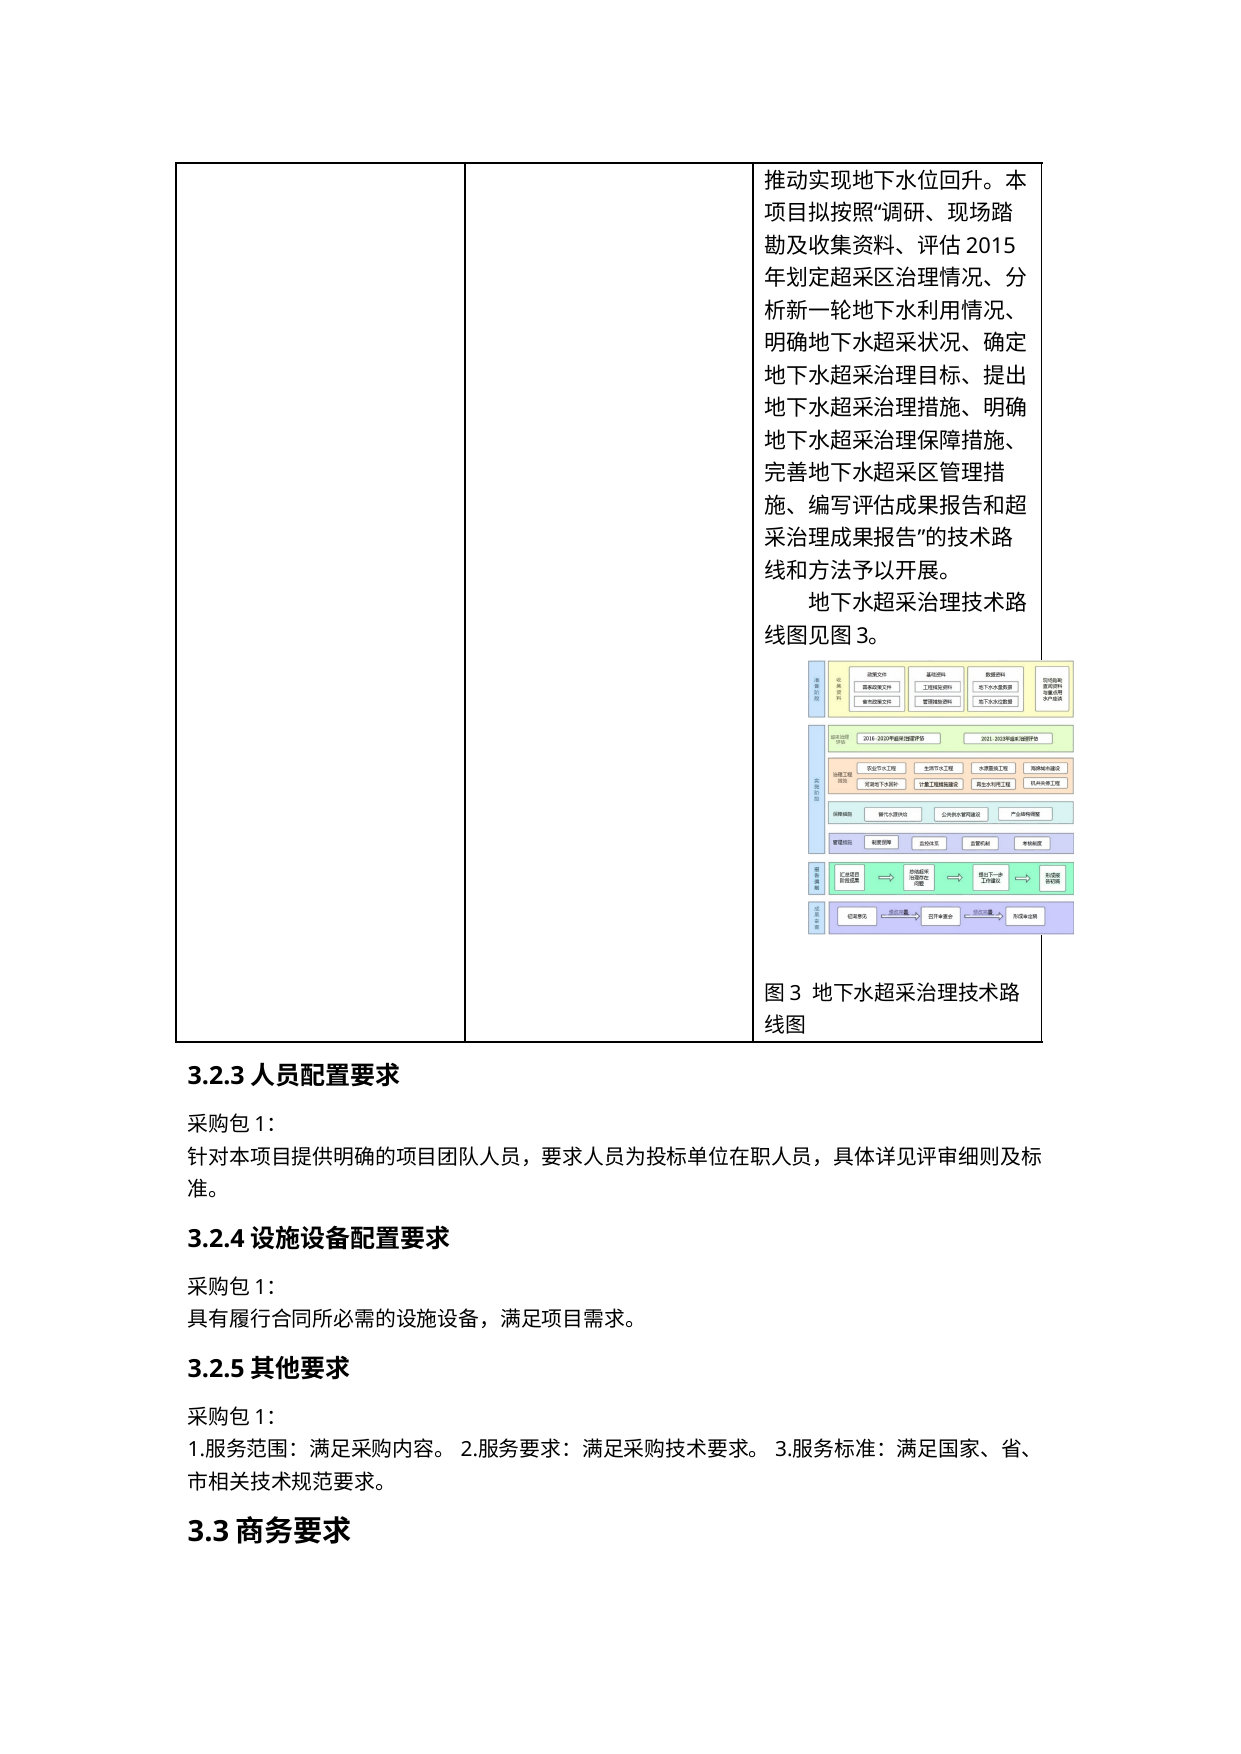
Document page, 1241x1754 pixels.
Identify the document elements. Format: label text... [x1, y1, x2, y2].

text 1.服务范围：满足采购内容。 2.服务要求：满足采购技术要求。 3.服务标准：满足国家、省、市相关技术规范要求。 [187, 1433, 1053, 1498]
table_cell 1 [177, 164, 464, 1041]
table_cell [754, 164, 1041, 1041]
text 3.2.5其他要求 [187, 1335, 1053, 1400]
text 针对本项目提供明确的项目团队人员，要求人员为投标单位在职人员，具体详见评审细则及标准。 [187, 1140, 1053, 1205]
text 采购包1： [187, 1270, 1053, 1303]
table_cell [466, 164, 752, 1041]
picture [808, 660, 1074, 935]
text 3.2.4设施设备配置要求 [187, 1205, 1053, 1270]
text 采购包1： [187, 1108, 1053, 1140]
text 3.2.3人员配置要求 [187, 1043, 1053, 1108]
text 采购包1： [187, 1400, 1053, 1433]
text 3.3商务要求 [187, 1498, 1053, 1563]
text 具有履行合同所必需的设施设备，满足项目需求。 [187, 1303, 1053, 1335]
